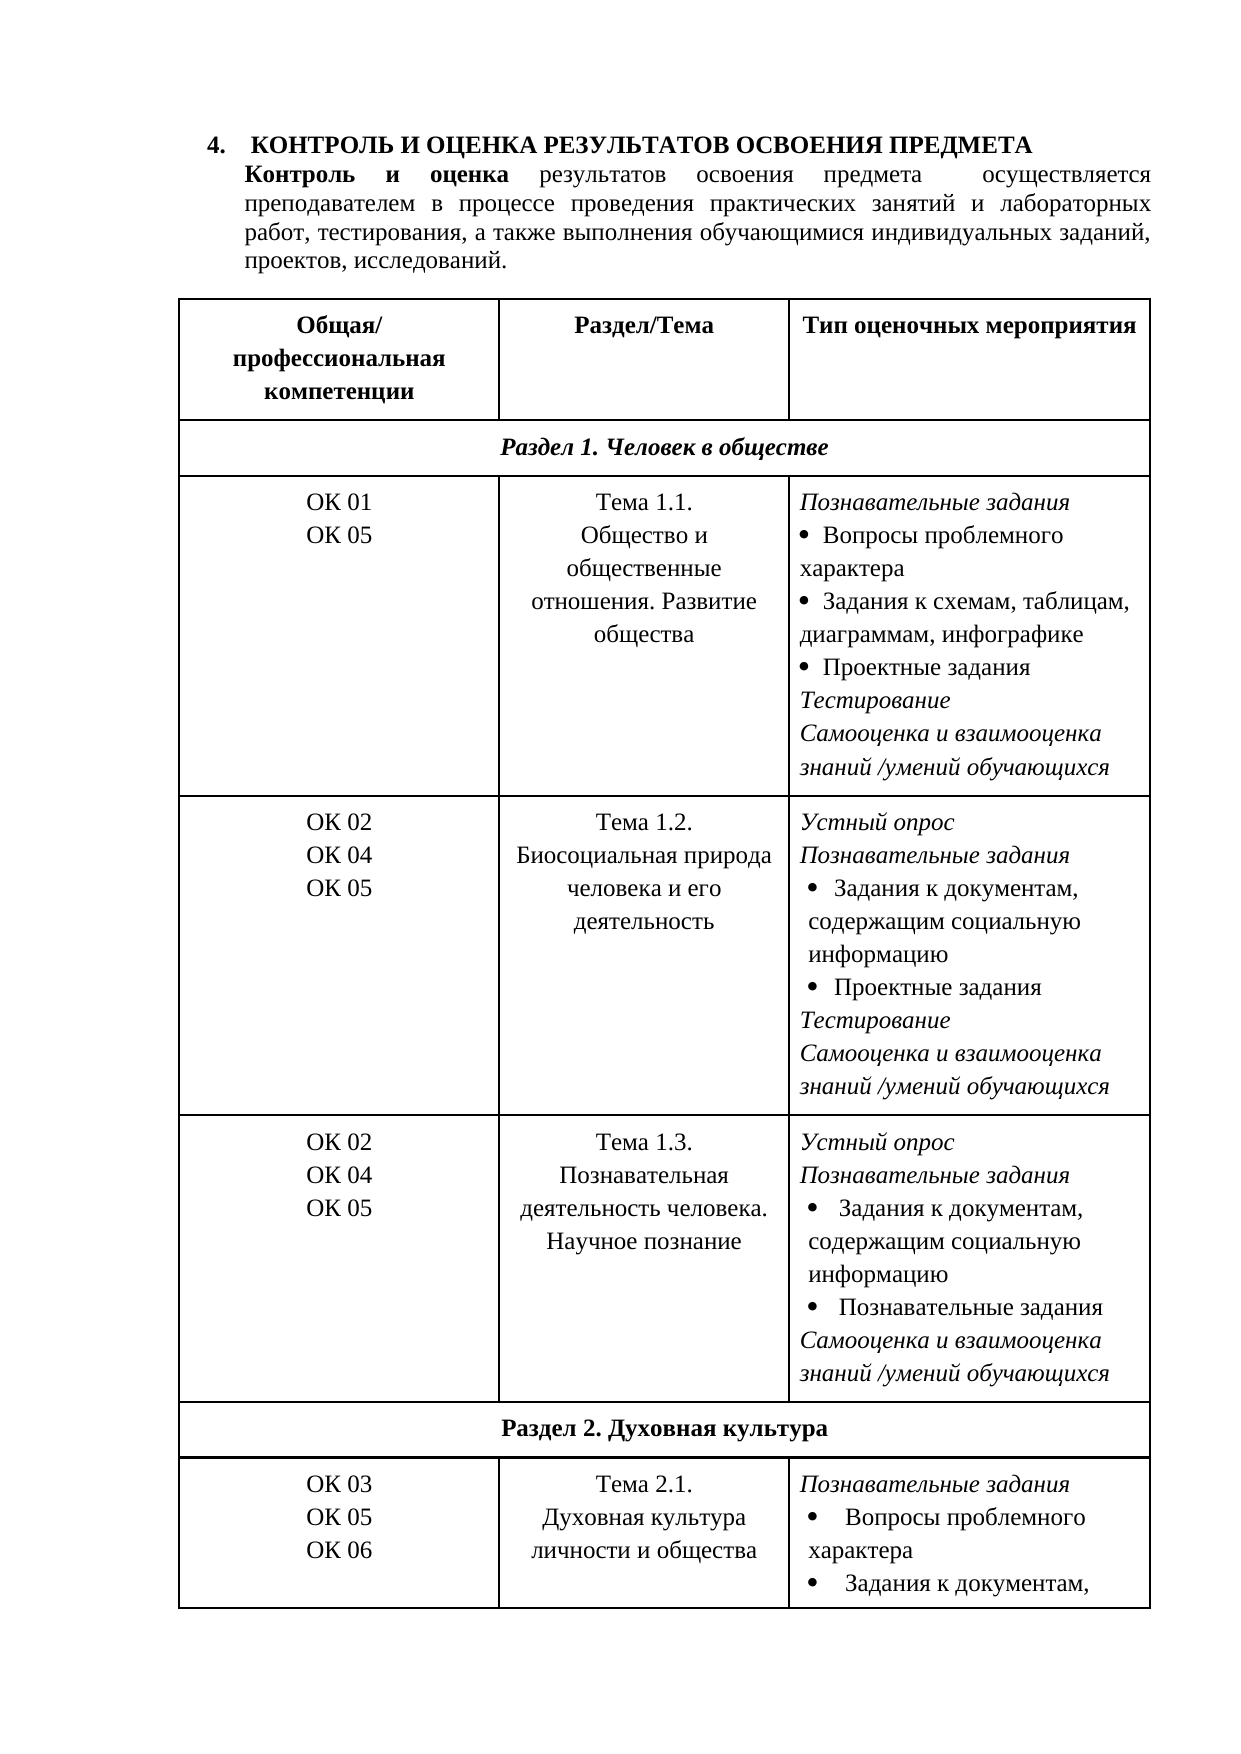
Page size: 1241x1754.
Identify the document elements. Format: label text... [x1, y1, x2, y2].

table_cell Тема 1.3. Познавательная деятельность человека. Научное познание [500, 1116, 788, 1401]
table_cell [500, 1459, 788, 1607]
table_cell Тема 1.1. Общество и общественные отношения. Развитие общества [500, 477, 788, 794]
list КОНТРОЛЬ И ОЦЕНКА РЕЗУЛЬТАТОВ ОСВОЕНИЯ ПРЕДМЕТА [207, 131, 1152, 159]
table_cell Устный опрос Познавательные задания Задания к документам, содержащим социальную информацию Познавательные задания Самооценка и взаимооценка знаний /умений обучающихся [790, 1116, 1149, 1401]
table_cell ОК 02 ОК 04 ОК 05 [180, 797, 498, 1114]
table_cell Познавательные задания Вопросы проблемного характера Задания к схемам, таблицам, диаграммам, инфографике Проектные задания Тестирование Самооценка и взаимооценка знаний /умений обучающихся [790, 477, 1149, 794]
table_header Общая/профессиональная компетенции [180, 300, 498, 419]
table_cell Раздел 2. Духовная культура [180, 1403, 1149, 1456]
table_header Тип оценочных мероприятия [790, 300, 1149, 419]
table_cell ОК 02 ОК 04 ОК 05 [180, 1116, 498, 1401]
list Контроль и оценка результатов освоения предмета осуществляется преподавателем в процессе проведения практических занятий и лабораторных работ, тестирования, а также выполнения обучающимися индивидуальных заданий, проектов, исследований. [244, 159, 1152, 274]
table_header Раздел/Тема [500, 300, 788, 419]
table_cell ОК 01 ОК 05 [180, 477, 498, 794]
table_cell Устный опрос Познавательные задания Задания к документам, содержащим социальную информацию Проектные задания Тестирование Самооценка и взаимооценка знаний /умений обучающихся [790, 797, 1149, 1114]
table_cell Тема 1.2. Биосоциальная природа человека и его деятельность [500, 797, 788, 1114]
table_cell Раздел 1. Человек в обществе [180, 421, 1149, 475]
table_cell ОК 03 ОК 05 ОК 06 [180, 1459, 498, 1607]
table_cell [790, 1459, 1149, 1607]
